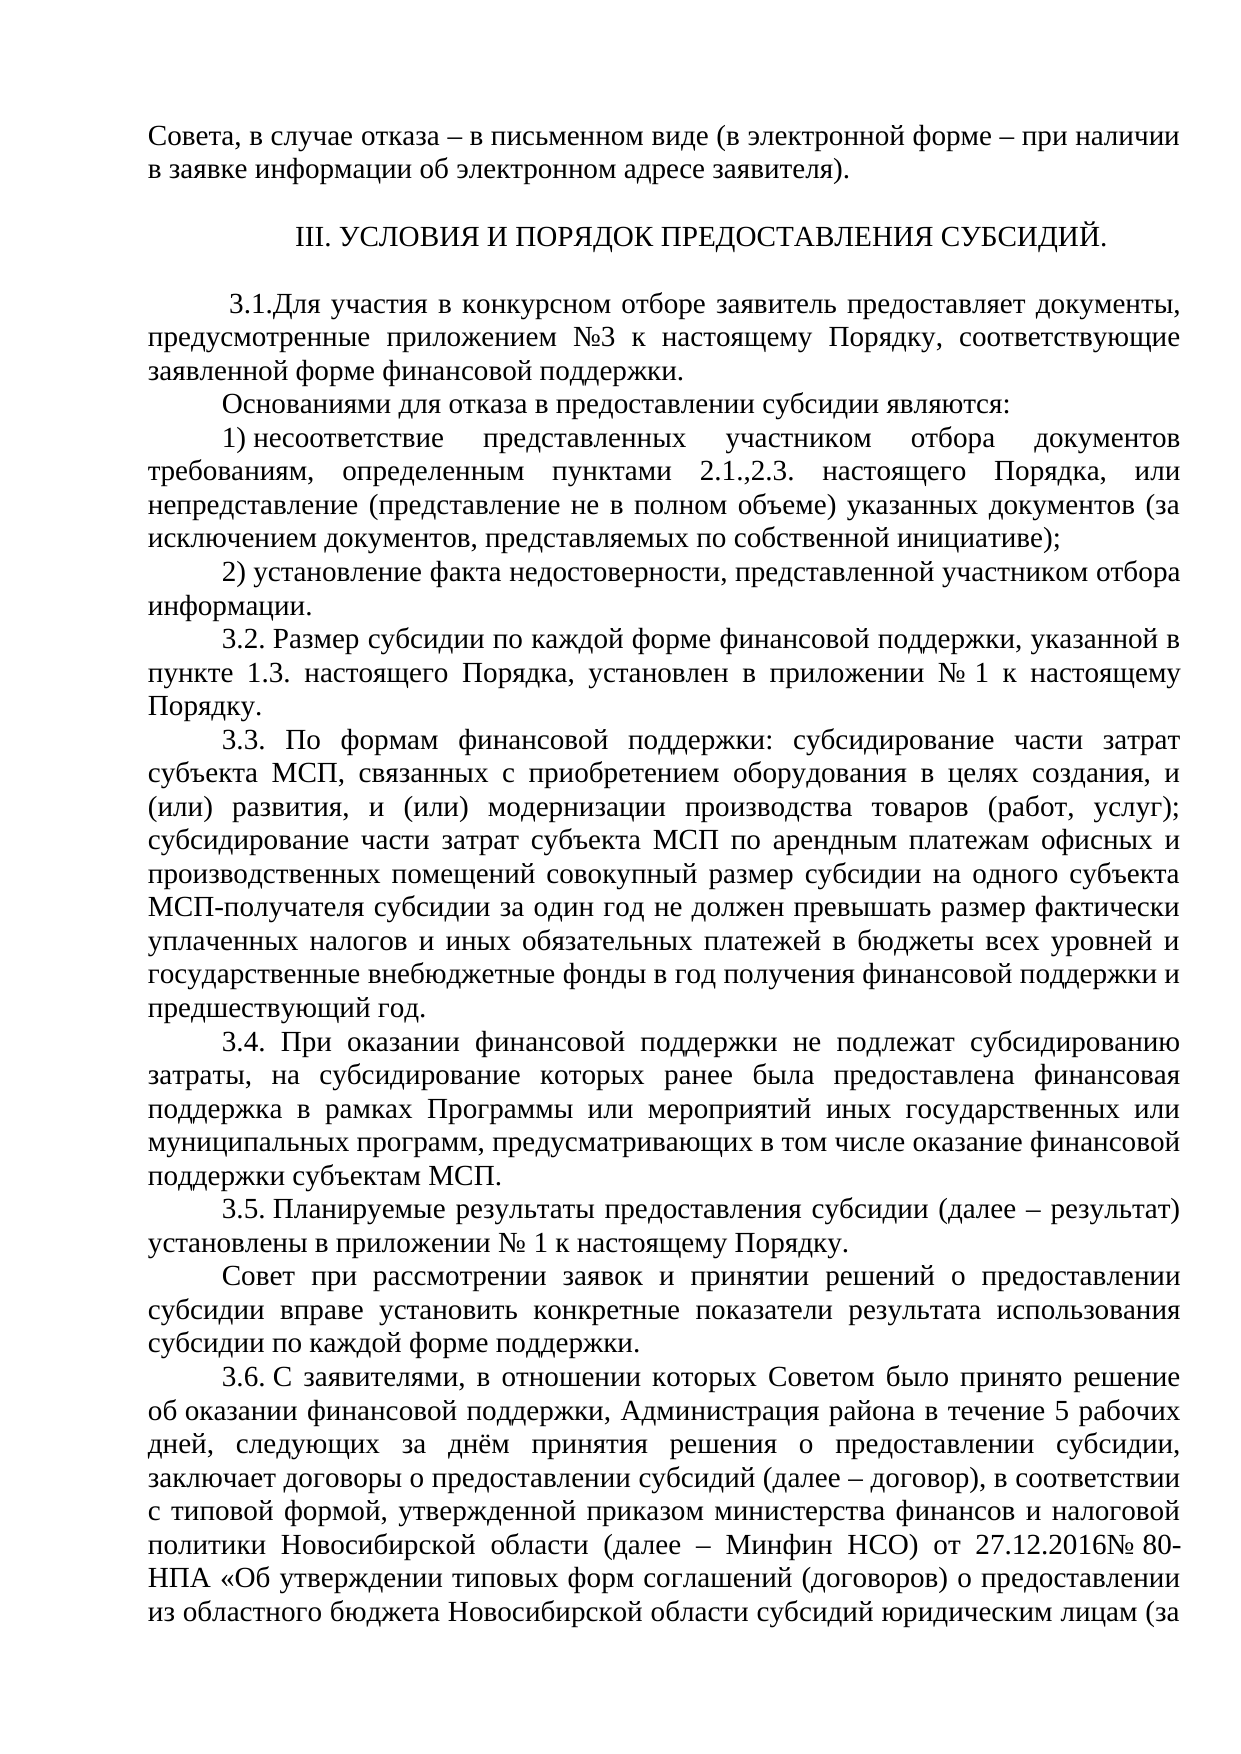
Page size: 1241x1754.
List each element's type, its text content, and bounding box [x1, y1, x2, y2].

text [148, 1359, 1181, 1627]
text 3.2. Размер субсидии по каждой форме финансовой поддержки, указанной в пункте 1.3. настоящего Порядка, установлен в приложении № 1 к настоящему Порядку. [148, 621, 1181, 722]
text 3.3. По формам финансовой поддержки: субсидирование части затрат субъекта МСП, связанных с приобретением оборудования в целях создания, и (или) развития, и (или) модернизации производства товаров (работ, услуг); субсидирование части затрат субъекта МСП по арендным платежам офисных и производственных помещений совокупный размер субсидии на одного субъекта МСП-получателя субсидии за один год не должен превышать размер фактически уплаченных налогов и иных обязательных платежей в бюджеты всех уровней и государственные внебюджетные фонды в год получения финансовой поддержки и предшествующий год. [148, 722, 1181, 1024]
text III. УСЛОВИЯ И ПОРЯДОК ПРЕДОСТАВЛЕНИЯ СУБСИДИЙ. [148, 219, 1181, 252]
text 3.1.Для участия в конкурсном отборе заявитель предоставляет документы, предусмотренные приложением №3 к настоящему Порядку, соответствующие заявленной форме финансовой поддержки. [148, 286, 1181, 386]
text 3.4. При оказании финансовой поддержки не подлежат субсидированию затраты, на субсидирование которых ранее была предоставлена финансовая поддержка в рамках Программы или мероприятий иных государственных или муниципальных программ, предусматривающих в том числе оказание финансовой поддержки субъектам МСП. [148, 1024, 1181, 1191]
text 1) несоответствие представленных участником отбора документов требованиям, определенным пунктами 2.1.,2.3. настоящего Порядка, или непредставление (представление не в полном объеме) указанных документов (за исключением документов, представляемых по собственной инициативе); [148, 420, 1181, 554]
text 2) установление факта недостоверности, представленной участником отбора информации. [148, 554, 1181, 621]
text Основаниями для отказа в предоставлении субсидии являются: [148, 386, 1181, 420]
text Совет при рассмотрении заявок и принятии решений о предоставлении субсидии вправе установить конкретные показатели результата использования субсидии по каждой форме поддержки. [148, 1258, 1181, 1359]
text 3.5. Планируемые результаты предоставления субсидии (далее – результат) установлены в приложении № 1 к настоящему Порядку. [148, 1191, 1181, 1258]
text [148, 118, 1181, 185]
